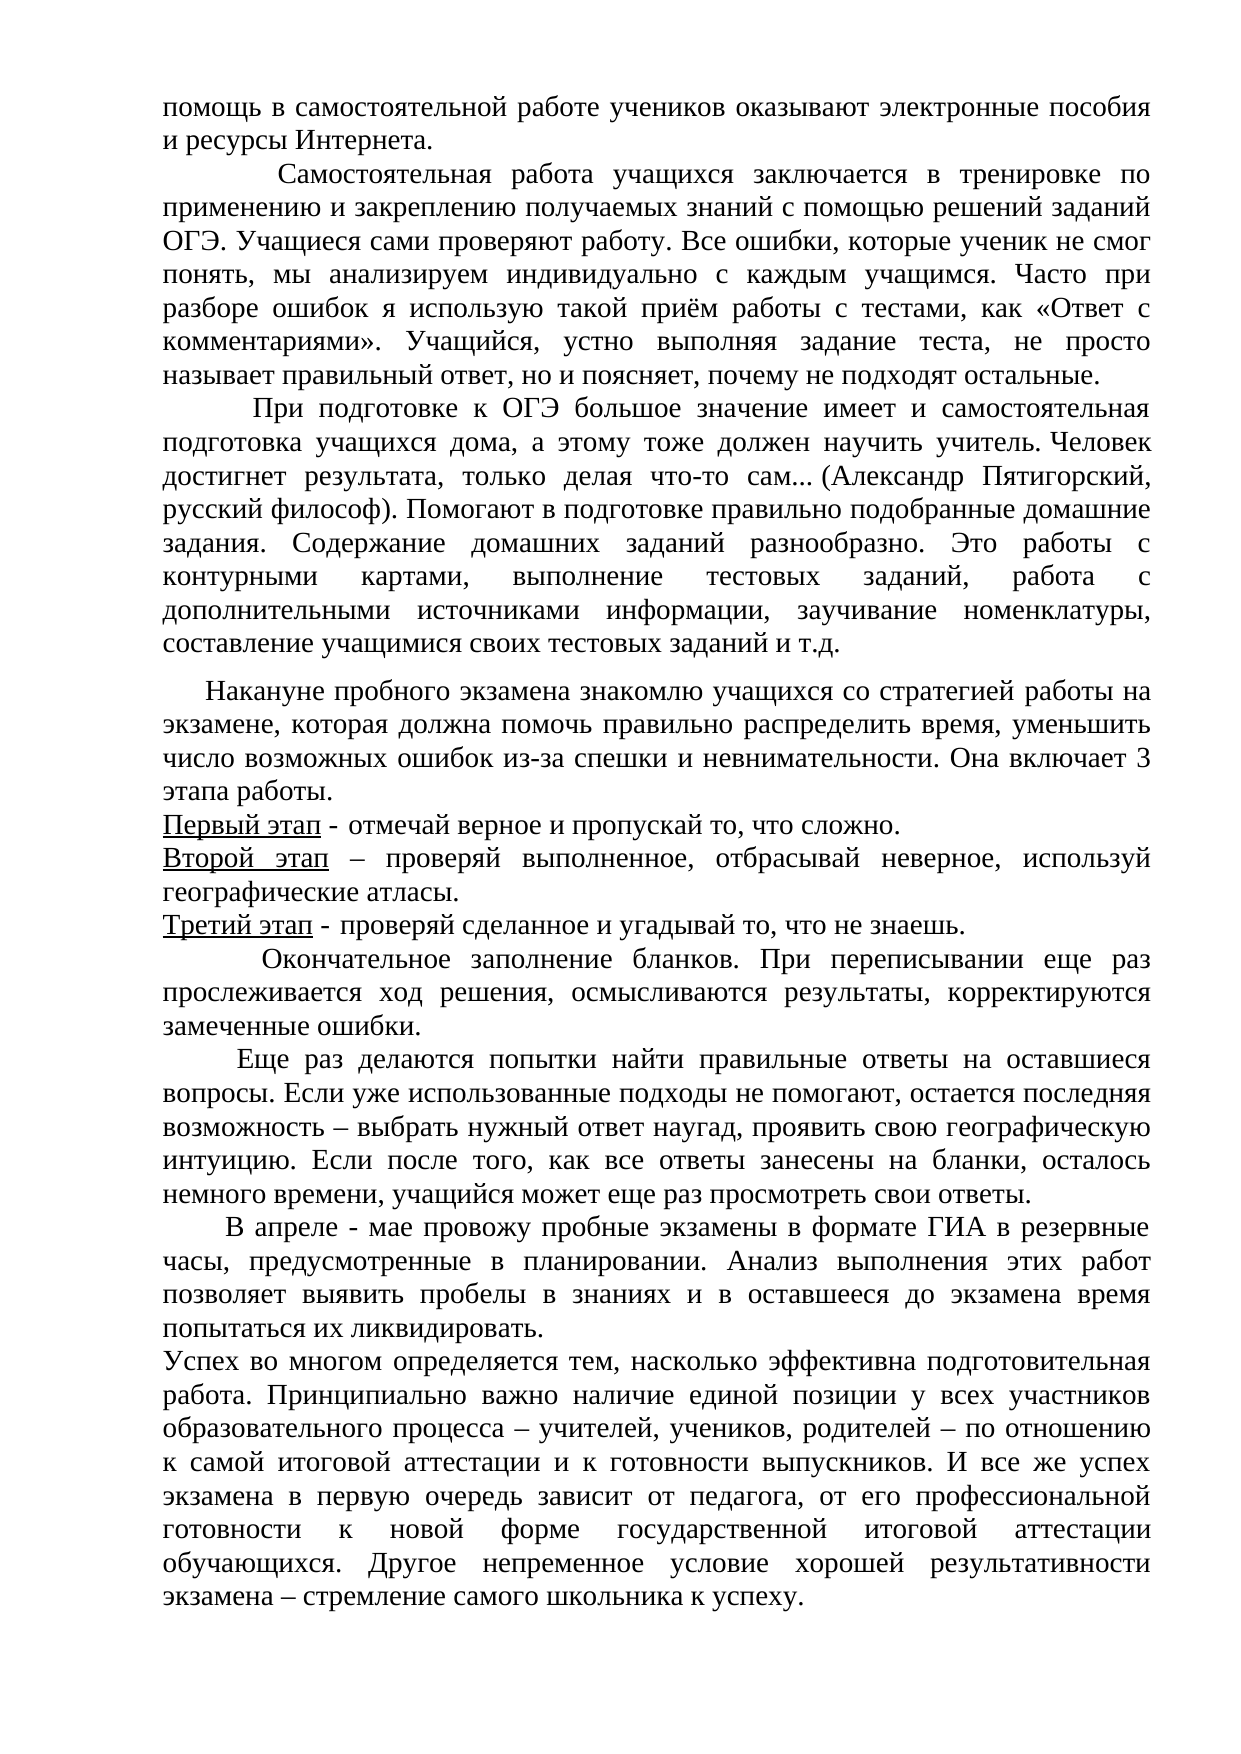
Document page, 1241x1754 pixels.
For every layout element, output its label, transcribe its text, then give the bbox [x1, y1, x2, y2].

text Еще раз делаются попытки найти правильные ответы на оставшиеся вопросы. Если уже использованные подходы не помогают, остается последняя возможность – выбрать нужный ответ наугад, проявить свою географическую интуицию. Если после того, как все ответы занесены на бланки, осталось немного времени, учащийся может еще раз просмотреть свои ответы. [162, 1042, 1152, 1209]
text Накануне пробного экзамена знакомлю учащихся со стратегией работы на экзамене, которая должна помочь правильно распределить время, уменьшить число возможных ошибок из-за спешки и невнимательности. Она включает 3 этапа работы. [162, 673, 1152, 807]
text При подготовке к ОГЭ большое значение имеет и самостоятельная подготовка учащихся дома, а этому тоже должен научить учитель. Человек достигнет результата, только делая что-то сам... (Александр Пятигорский, русский философ). Помогают в подготовке правильно подобранные домашние задания. Содержание домашних заданий разнообразно. Это работы с контурными картами, выполнение тестовых заданий, работа с дополнительными источниками информации, заучивание номенклатуры, составление учащимися своих тестовых заданий и т.д. [162, 391, 1152, 659]
text Успех во многом определяется тем, насколько эффективна подготовительная работа. Принципиально важно наличие единой позиции у всех участников образовательного процесса – учителей, учеников, родителей – по отношению к самой итоговой аттестации и к готовности выпускников. И все же успех экзамена в первую очередь зависит от педагога, от его профессиональной готовности к новой форме государственной итоговой аттестации обучающихся. Другое непременное условие хорошей результативности экзамена – стремление самого школьника к успеху. [162, 1343, 1152, 1612]
text Второй этап – проверяй выполненное, отбрасывай неверное, используй географические атласы. [162, 840, 1152, 907]
text Первый этап - отмечай верное и пропускай то, что сложно. [162, 807, 1152, 840]
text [162, 89, 1152, 156]
text Окончательное заполнение бланков. При переписывании еще раз прослеживается ход решения, осмысливаются результаты, корректируются замеченные ошибки. [162, 941, 1152, 1042]
text Самостоятельная работа учащихся заключается в тренировке по применению и закреплению получаемых знаний с помощью решений заданий ОГЭ. Учащиеся сами проверяют работу. Все ошибки, которые ученик не смог понять, мы анализируем индивидуально с каждым учащимся. Часто при разборе ошибок я использую такой приём работы с тестами, как «Ответ с комментариями». Учащийся, устно выполняя задание теста, не просто называет правильный ответ, но и поясняет, почему не подходят остальные. [162, 156, 1152, 391]
text Третий этап - проверяй сделанное и угадывай то, что не знаешь. [162, 907, 1152, 941]
text В апреле - мае провожу пробные экзамены в формате ГИА в резервные часы, предусмотренные в планировании. Анализ выполнения этих работ позволяет выявить пробелы в знаниях и в оставшееся до экзамена время попытаться их ликвидировать. [162, 1209, 1152, 1343]
